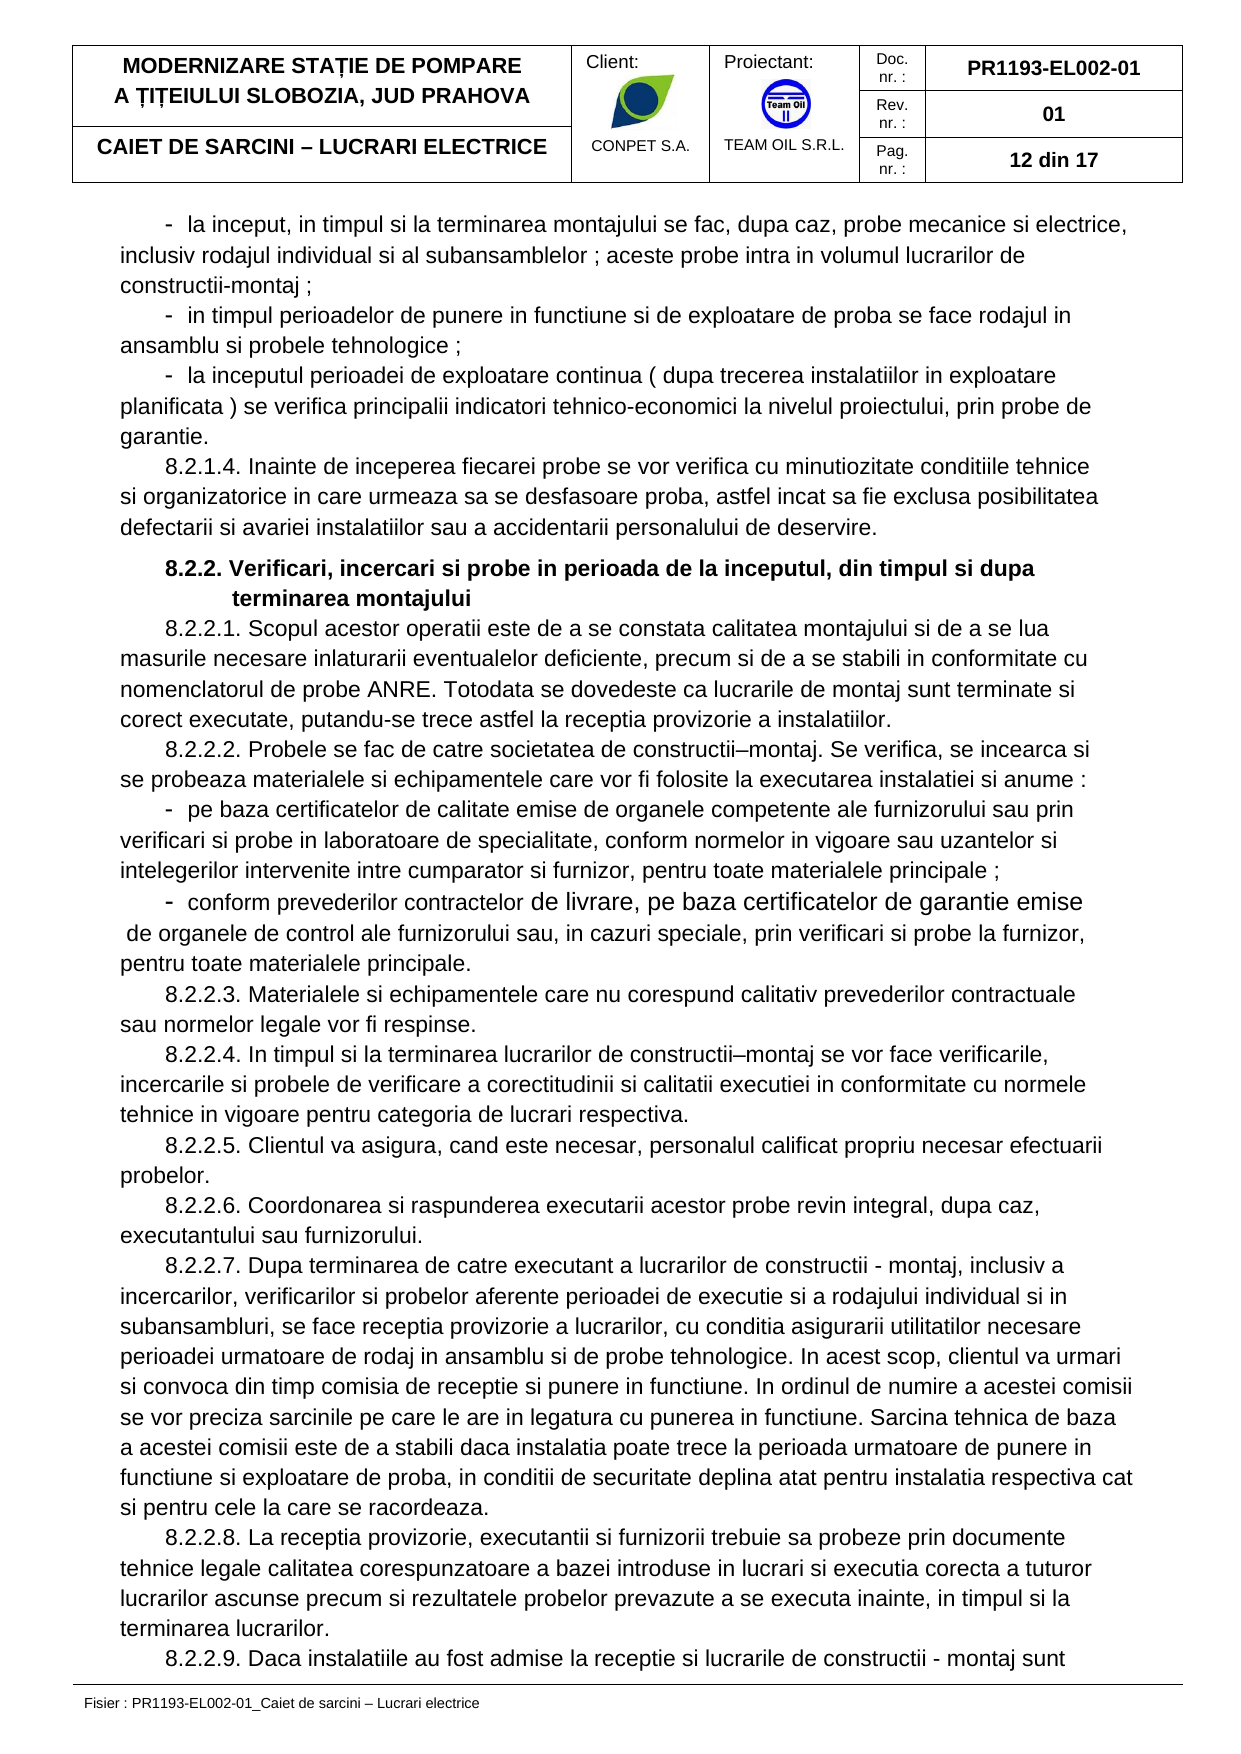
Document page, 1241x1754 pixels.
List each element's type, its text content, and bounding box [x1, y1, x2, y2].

text inclusiv rodajul individual si al subansamblelor ; aceste probe intra in volumul lucrarilor de constructii-montaj ; [120, 242, 1135, 298]
list pe baza certificatelor de calitate emise de organele competente ale furnizorului sau prin [165, 796, 1135, 823]
text masurile necesare inlaturarii eventualelor deficiente, precum si de a se stabili in conformitate cu nomenclatorul de probe ANRE. Totodata se dovedeste ca lucrarile de montaj sunt terminate si corect executate, putandu-se trece astfel la receptia provizorie a instalatiilor. [120, 645, 1135, 732]
picture [607, 72, 677, 130]
text tehnice legale calitatea corespunzatoare a bazei introduse in lucrari si executia corecta a tuturor [120, 1554, 1135, 1581]
text executantului sau furnizorului. [120, 1222, 1135, 1249]
text probelor. [120, 1162, 1135, 1188]
text 8.2.2.5. Clientul va asigura, cand este necesar, personalul calificat propriu necesar efectuarii [165, 1132, 1135, 1158]
text incercarilor, verificarilor si probelor aferente perioadei de executie si a rodajului individual si in subansambluri, se face receptia provizorie a lucrarilor, cu conditia asigurarii utilitatilor necesare perioadei urmatoare de rodaj in ansamblu si de probe tehnologice. In acest scop, clientul va urmari si convoca din timp comisia de receptie si punere in functiune. In ordinul de numire a acestei comisii se vor preciza sarcinile pe care le are in legatura cu punerea in functiune. Sarcina tehnica de baza a acestei comisii este de a stabili daca instalatia poate trece la perioada urmatoare de punere in functiune si exploatare de proba, in conditii de securitate deplina atat pentru instalatia respectiva cat si pentru cele la care se racordeaza. [120, 1283, 1135, 1521]
text lucrarilor ascunse precum si rezultatele probelor prevazute a se executa inainte, in timpul si la [120, 1585, 1135, 1611]
subtitle 8.2.2. Verificari, incercari si probe in perioada de la inceputul, din timpul si dupa [120, 555, 1135, 581]
text planificata ) se verifica principalii indicatori tehnico-economici la nivelul proiectului, prin probe de garantie. [120, 393, 1135, 449]
list la inceputul perioadei de exploatare continua ( dupa trecerea instalatiilor in exploatare [165, 362, 1135, 389]
text 8.2.2.9. Daca instalatiile au fost admise la receptie si lucrarile de constructii - montaj sunt [165, 1645, 1135, 1672]
list conform prevederilor contractelor de livrare, pe baza certificatelor de garantie emise [165, 887, 1135, 916]
text 8.2.2.2. Probele se fac de catre societatea de constructii–montaj. Se verifica, se incearca si [165, 736, 1135, 762]
text verificari si probe in laboratoare de specialitate, conform normelor in vigoare sau uzantelor si intelegerilor intervenite intre cumparator si furnizor, pentru toate materialele principale ; [120, 827, 1135, 883]
text sau normelor legale vor fi respinse. [120, 1011, 1135, 1037]
text se probeaza materialele si echipamentele care vor fi folosite la executarea instalatiei si anume : [120, 766, 1135, 793]
subtitle terminarea montajului [120, 585, 1135, 611]
text incercarile si probele de verificare a corectitudinii si calitatii executiei in conformitate cu normele tehnice in vigoare pentru categoria de lucrari respectiva. [120, 1071, 1135, 1128]
text si organizatorice in care urmeaza sa se desfasoare proba, astfel incat sa fie exclusa posibilitatea defectarii si avariei instalatiilor sau a accidentarii personalului de deservire. [120, 483, 1135, 540]
text 8.2.2.6. Coordonarea si raspunderea executarii acestor probe revin integral, dupa caz, [165, 1192, 1135, 1218]
text terminarea lucrarilor. [120, 1615, 1135, 1641]
list in timpul perioadelor de punere in functiune si de exploatare de proba se face rodajul in [165, 302, 1135, 328]
text de organele de control ale furnizorului sau, in cazuri speciale, prin verificari si probe la furnizor, pentru toate materialele principale. [120, 920, 1135, 977]
text 8.2.2.1. Scopul acestor operatii este de a se constata calitatea montajului si de a se lua [165, 615, 1135, 642]
picture [761, 79, 811, 129]
text 8.2.2.7. Dupa terminarea de catre executant a lucrarilor de constructii - montaj, inclusiv a [165, 1252, 1135, 1279]
text 8.2.1.4. Inainte de inceperea fiecarei probe se vor verifica cu minutiozitate conditiile tehnice [165, 453, 1135, 479]
list la inceput, in timpul si la terminarea montajului se fac, dupa caz, probe mecanice si electrice, [165, 211, 1135, 238]
text 8.2.2.8. La receptia provizorie, executantii si furnizorii trebuie sa probeze prin documente [165, 1524, 1135, 1551]
text 8.2.2.3. Materialele si echipamentele care nu corespund calitativ prevederilor contractuale [165, 981, 1135, 1007]
text 8.2.2.4. In timpul si la terminarea lucrarilor de constructii–montaj se vor face verificarile, [165, 1041, 1135, 1067]
text ansamblu si probele tehnologice ; [120, 332, 1135, 359]
